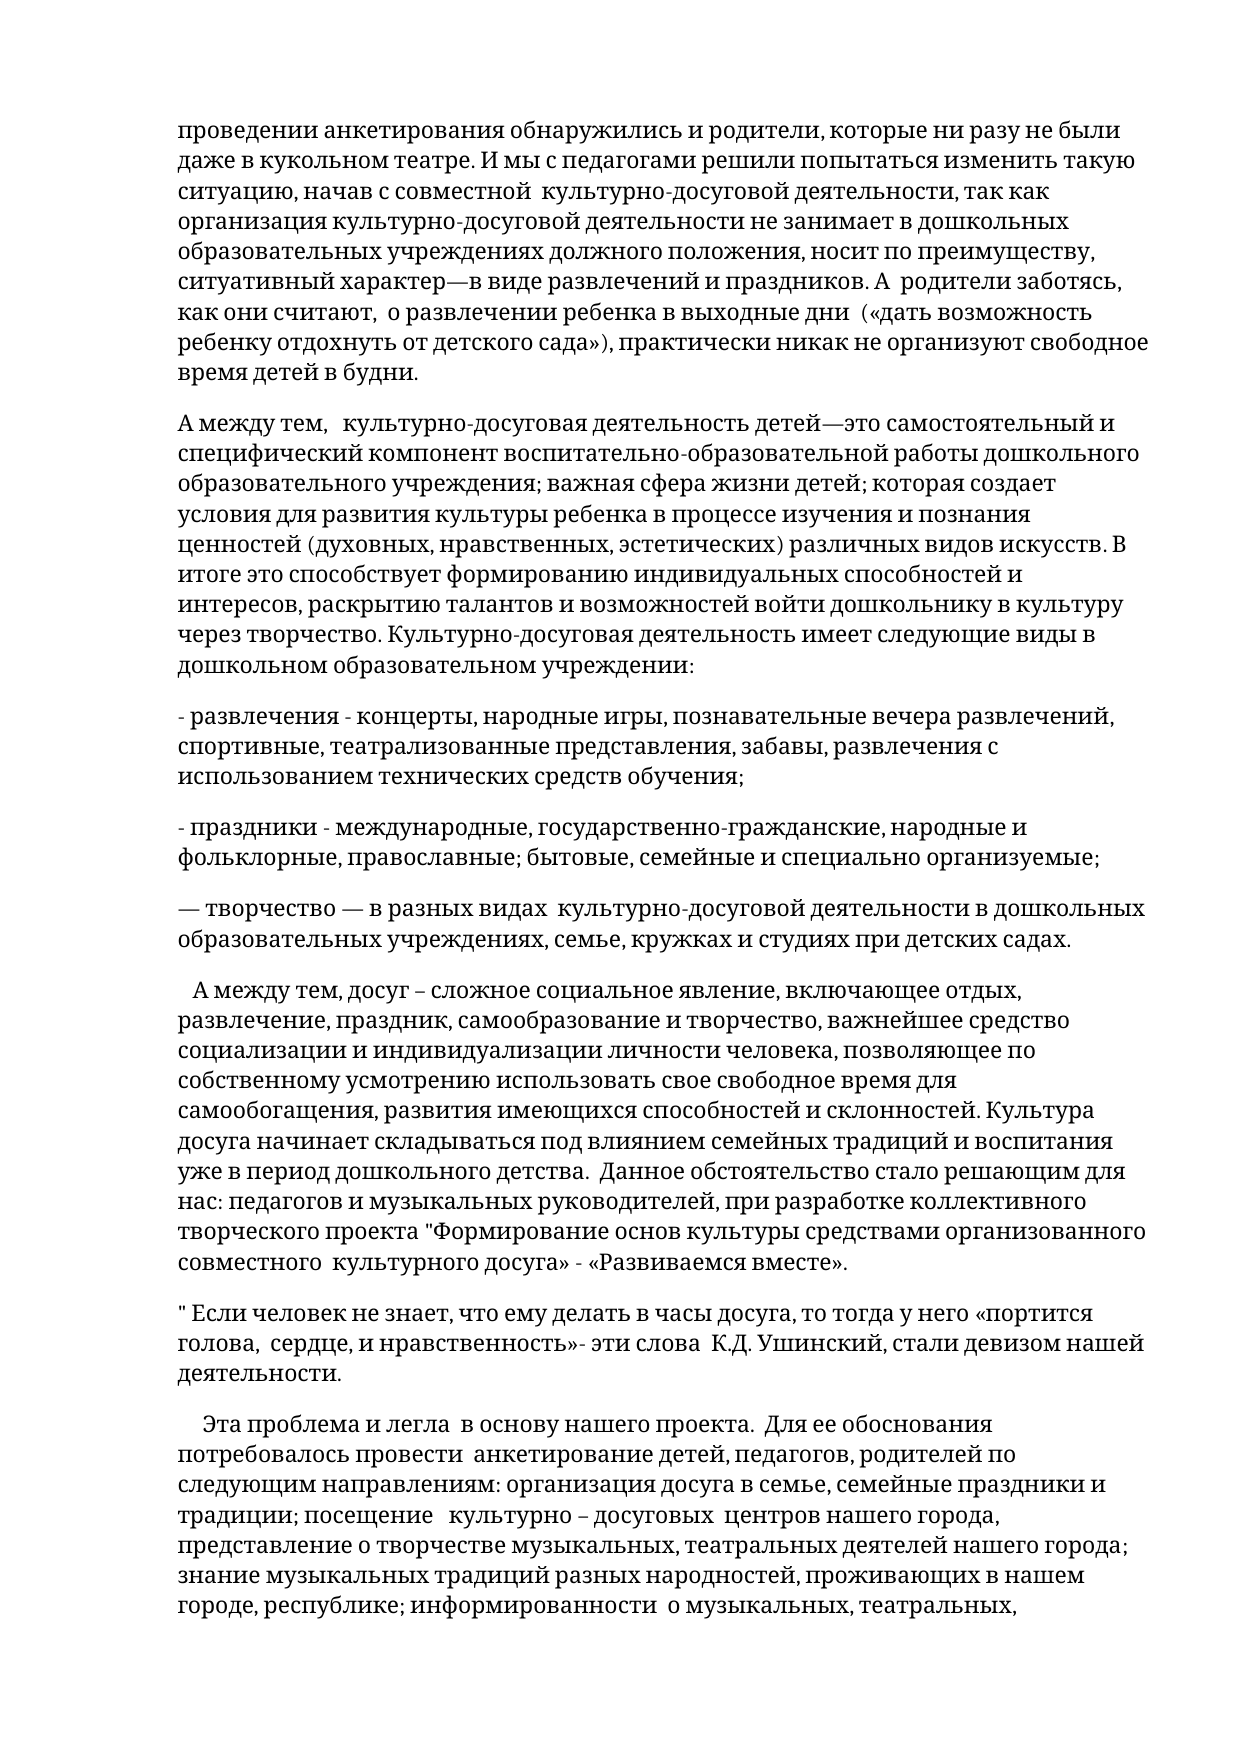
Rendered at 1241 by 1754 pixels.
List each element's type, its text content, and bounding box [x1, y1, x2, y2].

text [177, 118, 1152, 386]
text " Если человек не знает, что ему делать в часы досуга, то тогда у него «портится голова, сердце, и нравственность»- эти слова К.Д. Ушинский, стали девизом нашей деятельности. [177, 1300, 1152, 1387]
text А между тем, культурно-досуговая деятельность детей—это самостоятельный и специфический компонент воспитательно-образовательной работы дошкольного образовательного учреждения; важная сфера жизни детей; которая создает условия для развития культуры ребенка в процессе изучения и познания ценностей (духовных, нравственных, эстетических) различных видов искусств. В итоге это способствует формированию индивидуальных способностей и интересов, раскрытию талантов и возможностей войти дошкольнику в культуру через творчество. Культурно-досуговая деятельность имеет следующие виды в дошкольном образовательном учреждении: [177, 411, 1152, 679]
text - праздники - международные, государственно-гражданские, народные и фольклорные, православные; бытовые, семейные и специально организуемые; [177, 815, 1152, 872]
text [177, 1412, 1152, 1619]
text - развлечения - концерты, народные игры, познавательные вечера развлечений, спортивные, театрализованные представления, забавы, развлечения с использованием технических средств обучения; [177, 703, 1152, 790]
text — творчество — в разных видах культурно-досуговой деятельности в дошкольных образовательных учреждениях, семье, кружках и студиях при детских садах. [177, 896, 1152, 953]
text А между тем, досуг – сложное социальное явление, включающее отдых, развлечение, праздник, самообразование и творчество, важнейшее средство социализации и индивидуализации личности человека, позволяющее по собственному усмотрению использовать свое свободное время для самообогащения, развития имеющихся способностей и склонностей. Культура досуга начинает складываться под влиянием семейных традиций и воспитания уже в период дошкольного детства. Данное обстоятельство стало решающим для нас: педагогов и музыкальных руководителей, при разработке коллективного творческого проекта "Формирование основ культуры средствами организованного совместного культурного досуга» - «Развиваемся вместе». [177, 977, 1152, 1276]
